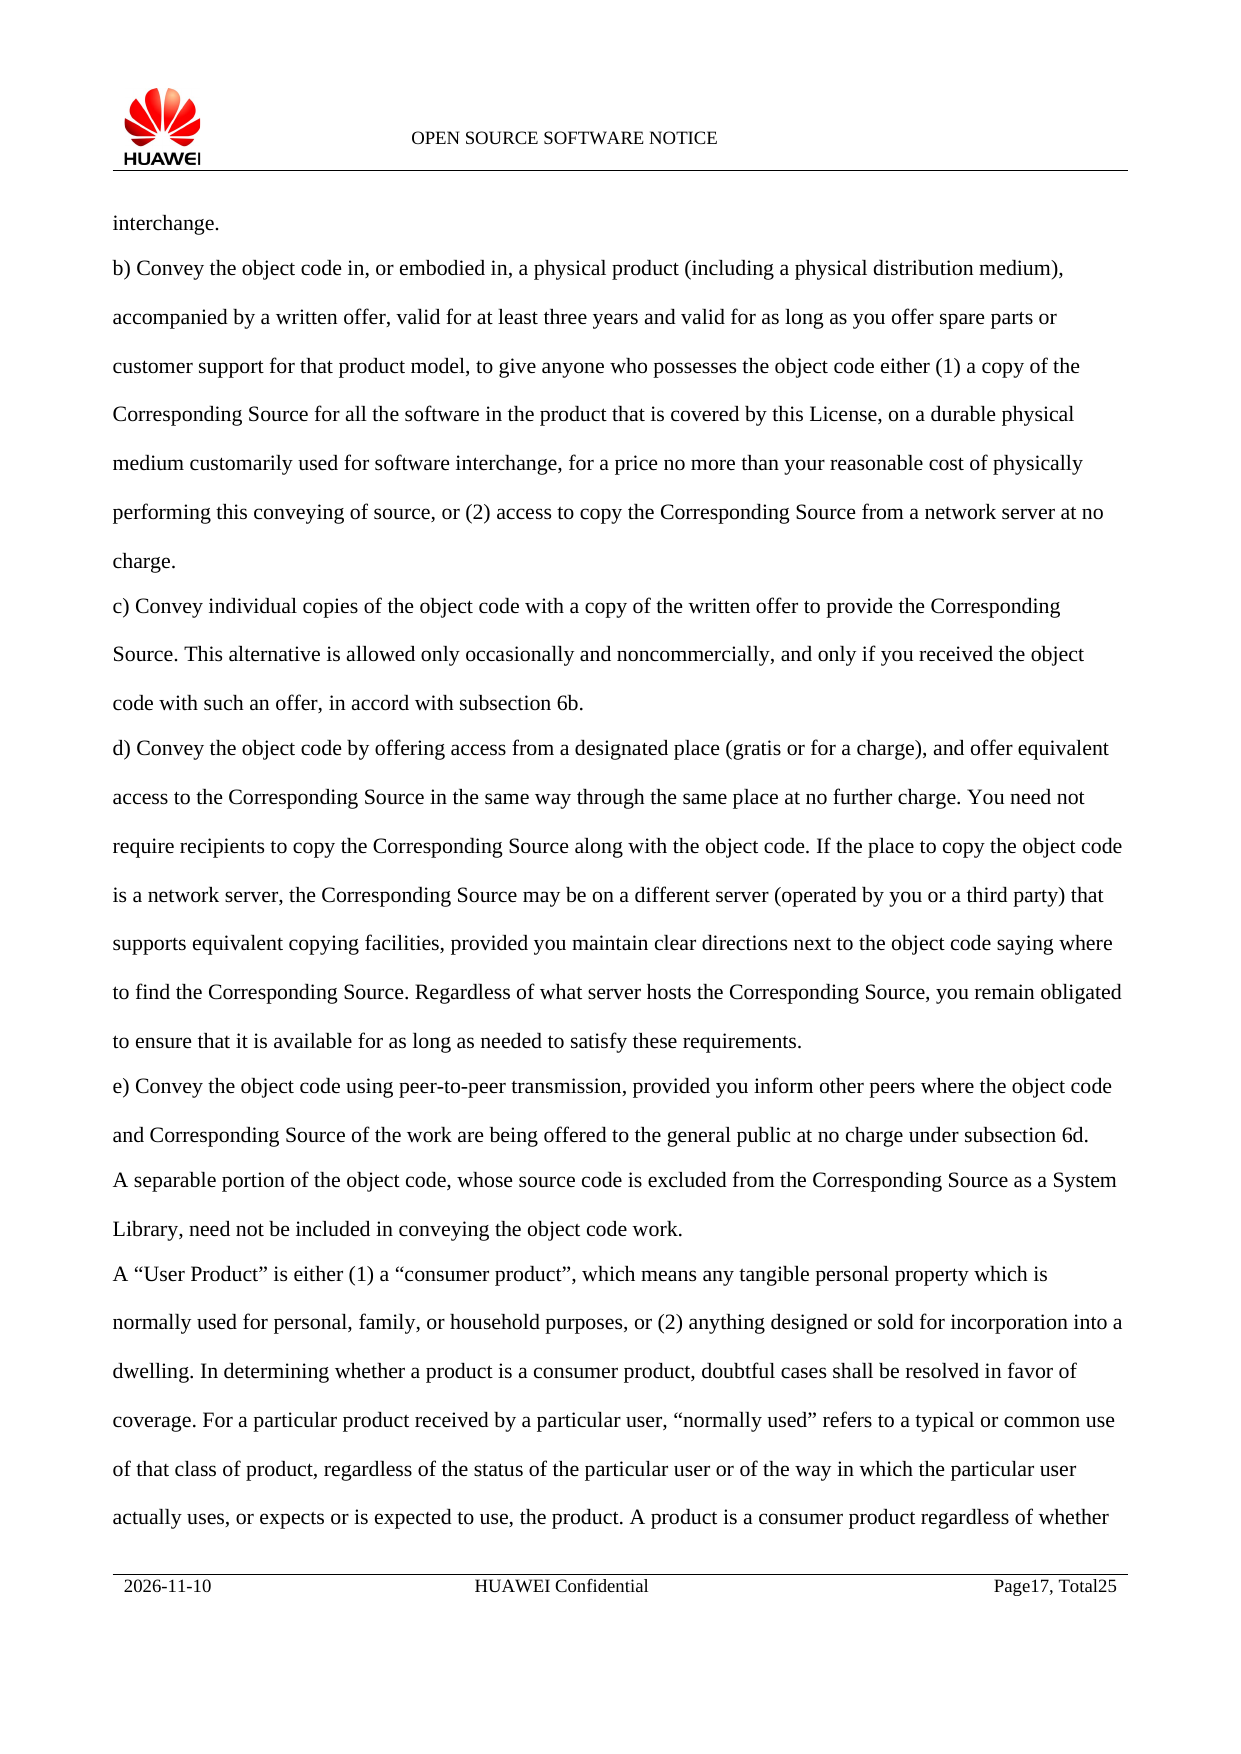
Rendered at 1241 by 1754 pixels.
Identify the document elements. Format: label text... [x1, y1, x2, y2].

text e) Convey the object code using peer-to-peer transmission, provided you inform other peers where the object code and Corresponding Source of the work are being offered to the general public at no charge under subsection 6d. [112, 1069, 1128, 1151]
text b) Convey the object code in, or embodied in, a physical product (including a physical distribution medium), accompanied by a written offer, valid for at least three years and valid for as long as you offer spare parts or customer support for that product model, to give anyone who possesses the object code either (1) a copy of the Corresponding Source for all the software in the product that is covered by this License, on a durable physical medium customarily used for software interchange, for a price no more than your reasonable cost of physically performing this conveying of source, or (2) access to copy the Corresponding Source from a network server at no charge. [112, 251, 1128, 576]
text d) Convey the object code by offering access from a designated place (gratis or for a charge), and offer equivalent access to the Corresponding Source in the same way through the same place at no further charge. You need not require recipients to copy the Corresponding Source along with the object code. If the place to copy the object code is a network server, the Corresponding Source may be on a different server (operated by you or a third party) that supports equivalent copying facilities, provided you maintain clear directions next to the object code saying where to find the Corresponding Source. Regardless of what server hosts the Corresponding Source, you remain obligated to ensure that it is available for as long as needed to satisfy these requirements. [112, 732, 1128, 1057]
text c) Convey individual copies of the object code with a copy of the written offer to provide the Corresponding Source. This alternative is allowed only occasionally and noncommercially, and only if you received the object code with such an offer, in accord with subsection 6b. [112, 589, 1128, 719]
text A separable portion of the object code, whose source code is excluded from the Corresponding Source as a System Library, need not be included in conveying the object code work. [112, 1163, 1128, 1244]
picture [124, 88, 201, 165]
